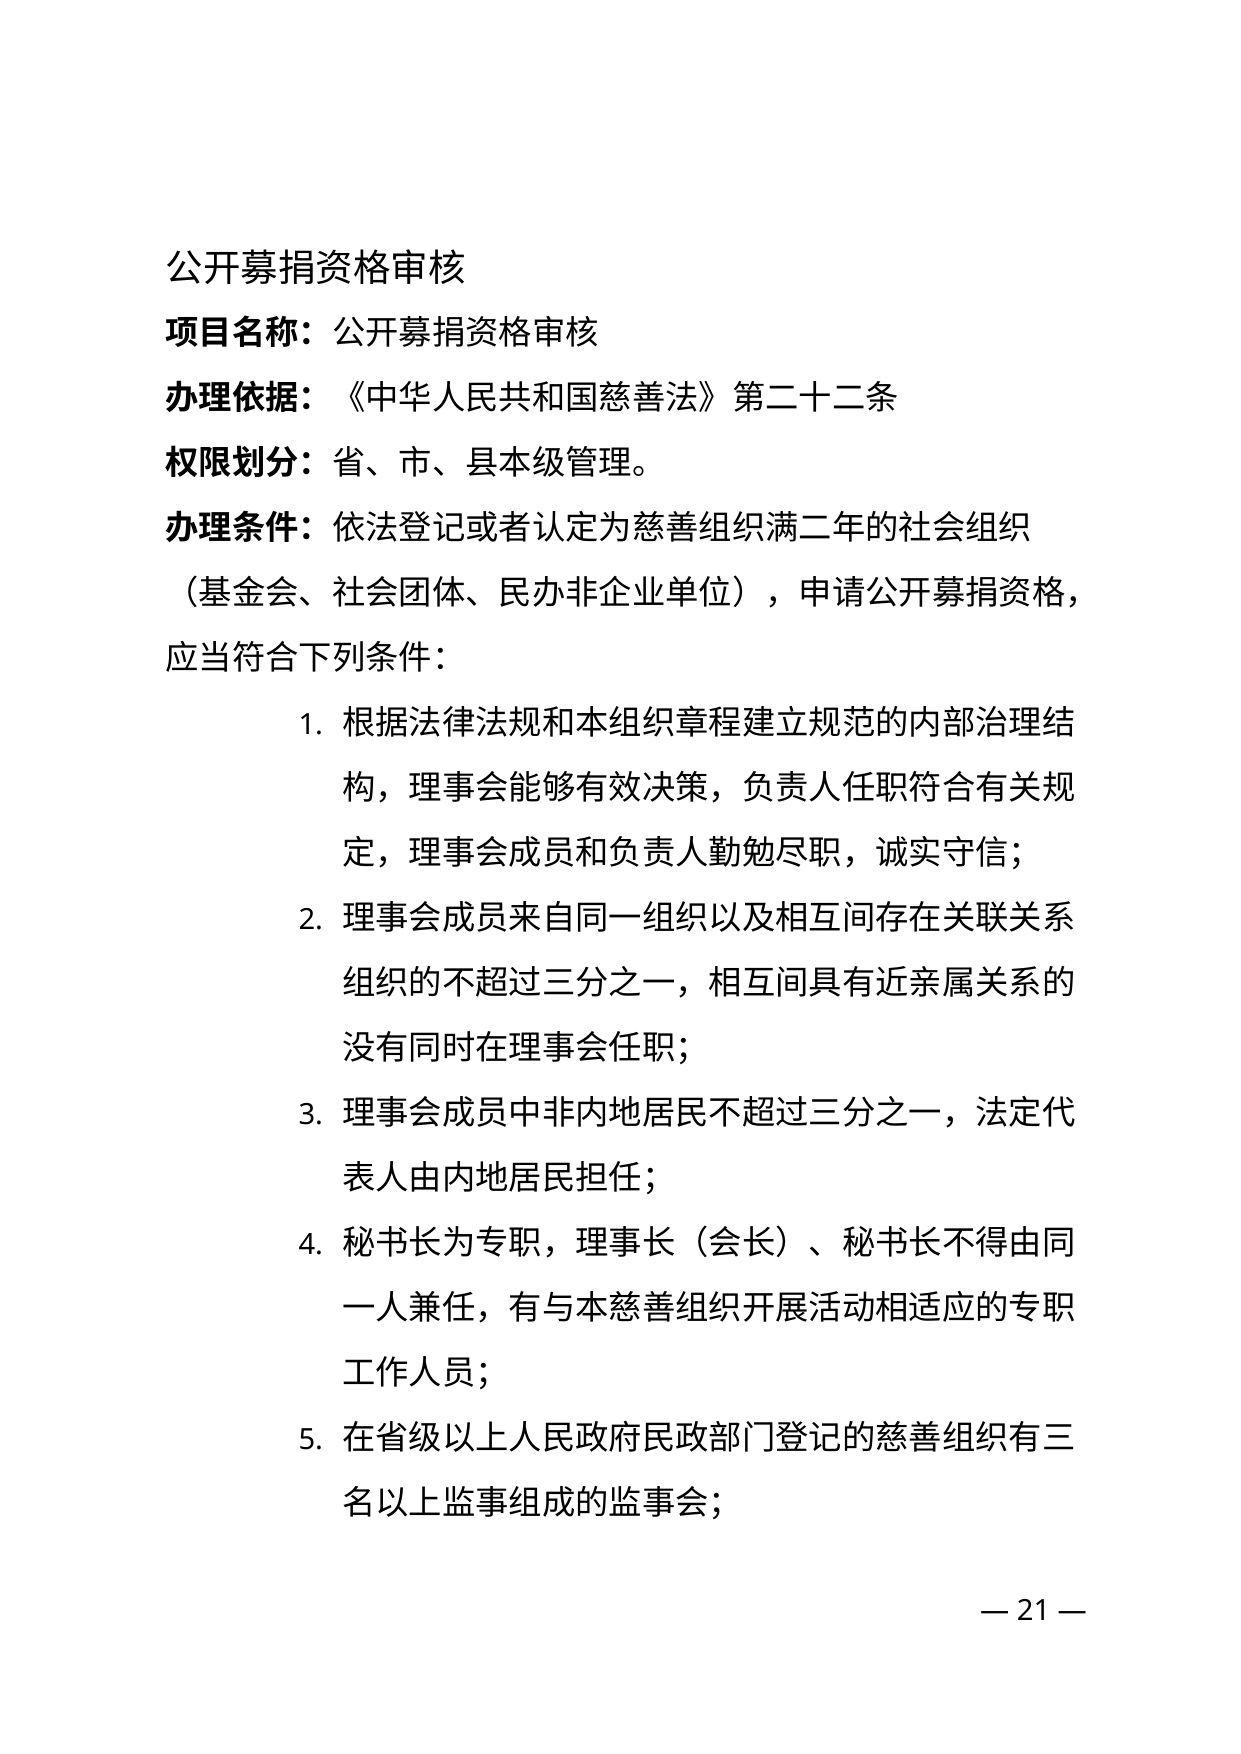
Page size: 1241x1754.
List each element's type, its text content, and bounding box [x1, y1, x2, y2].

text 权限划分：省、市、县本级管理。 [165, 428, 1087, 493]
text 项目名称：公开募捐资格审核 [165, 298, 1087, 363]
text 办理依据：《中华人民共和国慈善法》第二十二条 [165, 363, 1087, 428]
list 在省级以上人民政府民政部门登记的慈善组织有三名以上监事组成的监事会； [298, 1403, 1087, 1533]
list 秘书长为专职，理事长（会长）、秘书长不得由同一人兼任，有与本慈善组织开展活动相适应的专职工作人员； [298, 1208, 1087, 1403]
text 办理条件：依法登记或者认定为慈善组织满二年的社会组织（基金会、社会团体、民办非企业单位），申请公开募捐资格，应当符合下列条件： [165, 493, 1087, 688]
list 理事会成员来自同一组织以及相互间存在关联关系组织的不超过三分之一，相互间具有近亲属关系的没有同时在理事会任职； [298, 883, 1087, 1078]
list 理事会成员中非内地居民不超过三分之一，法定代表人由内地居民担任； [298, 1078, 1087, 1208]
list 根据法律法规和本组织章程建立规范的内部治理结构，理事会能够有效决策，负责人任职符合有关规定，理事会成员和负责人勤勉尽职，诚实守信； [298, 688, 1087, 883]
text 公开募捐资格审核 [165, 233, 1087, 298]
